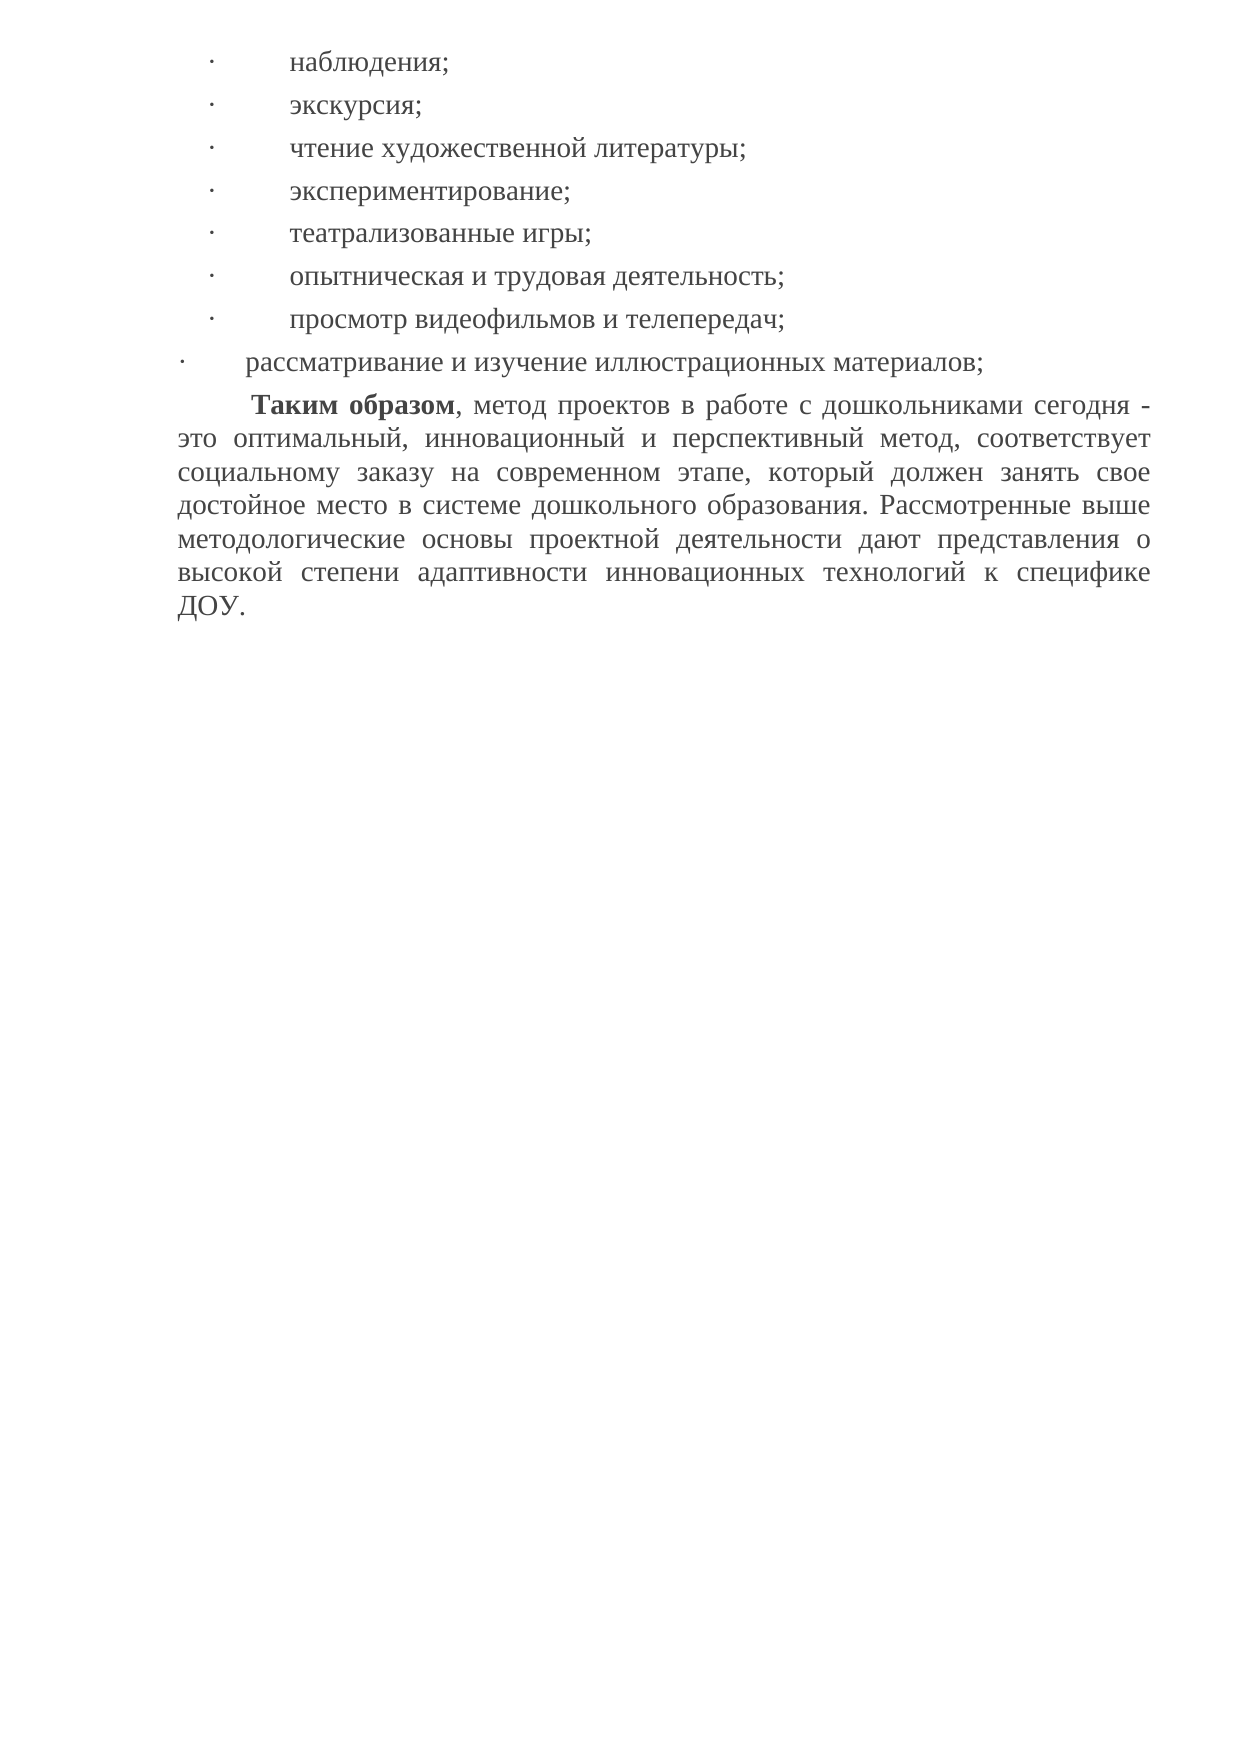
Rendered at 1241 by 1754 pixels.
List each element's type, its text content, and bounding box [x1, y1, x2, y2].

text · наблюдения; [207, 44, 1152, 78]
text · экскурсия; [207, 87, 1152, 121]
text · опытническая и трудовая деятельность; [207, 258, 1152, 292]
text · рассматривание и изучение иллюстрационных материалов; [177, 344, 1152, 378]
text · просмотр видеофильмов и телепередач; [207, 301, 1152, 335]
text · чтение художественной литературы; [207, 130, 1152, 163]
text Таким образом, метод проектов в работе с дошкольниками сегодня - это оптимальный, инновационный и перспективный метод, соответствует социальному заказу на современном этапе, который должен занять свое достойное место в системе дошкольного образования. Рассмотренные выше методологические основы проектной деятельности дают представления о высокой степени адаптивности инновационных технологий к специфике ДОУ. [177, 387, 1152, 622]
text · экспериментирование; [207, 173, 1152, 206]
text · театрализованные игры; [207, 216, 1152, 249]
